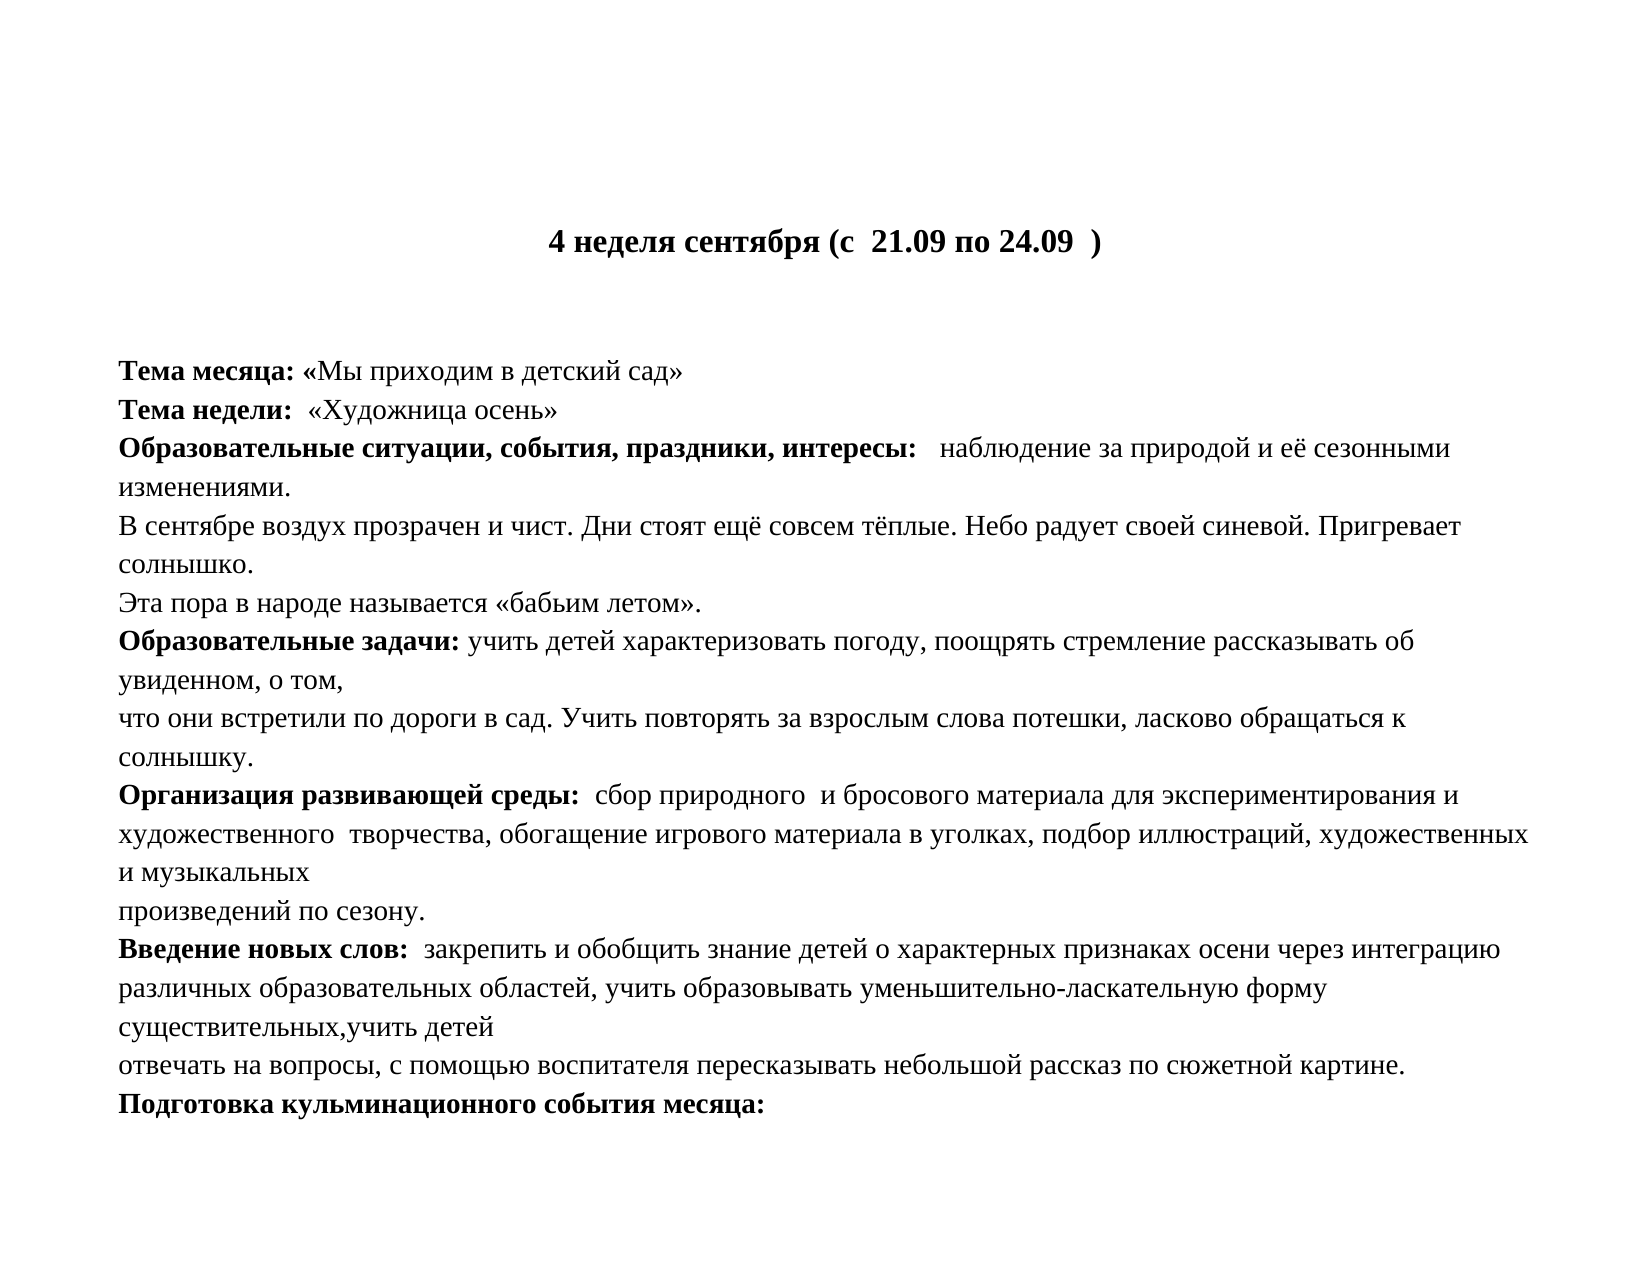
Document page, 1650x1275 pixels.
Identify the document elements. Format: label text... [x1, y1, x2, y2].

text отвечать на вопросы, с помощью воспитателя пересказывать небольшой рассказ по сюжетной картине. [118, 1047, 1532, 1081]
text Образовательные задачи: учить детей характеризовать погоду, поощрять стремление рассказывать об увиденном, о том, [118, 623, 1532, 695]
text В сентябре воздух прозрачен и чист. Дни стоят ещё совсем тёплые. Небо радует своей синевой. Пригревает солнышко. [118, 508, 1532, 580]
text 4 неделя сентября (с 21.09 по 24.09 ) [118, 221, 1532, 259]
text Подготовка кульминационного события месяца: [118, 1086, 1532, 1119]
text Тема недели: «Художница осень» [118, 392, 1532, 426]
text Образовательные ситуации, события, праздники, интересы: наблюдение за природой и её сезонными изменениями. [118, 431, 1532, 503]
text Введение новых слов: закрепить и обобщить знание детей о характерных признаках осени через интеграцию различных образовательных областей, учить образовывать уменьшительно-ласкательную форму существительных,учить детей [118, 932, 1532, 1042]
text произведений по сезону. [118, 893, 1532, 927]
text Тема месяца: «Мы приходим в детский сад» [118, 353, 1532, 387]
text Эта пора в народе называется «бабьим летом». [118, 585, 1532, 618]
text что они встретили по дороги в сад. Учить повторять за взрослым слова потешки, ласково обращаться к солнышку. [118, 700, 1532, 772]
text Организация развивающей среды: сбор природного и бросового материала для экспериментирования и художественного творчества, обогащение игрового материала в уголках, подбор иллюстраций, художественных и музыкальных [118, 777, 1532, 888]
